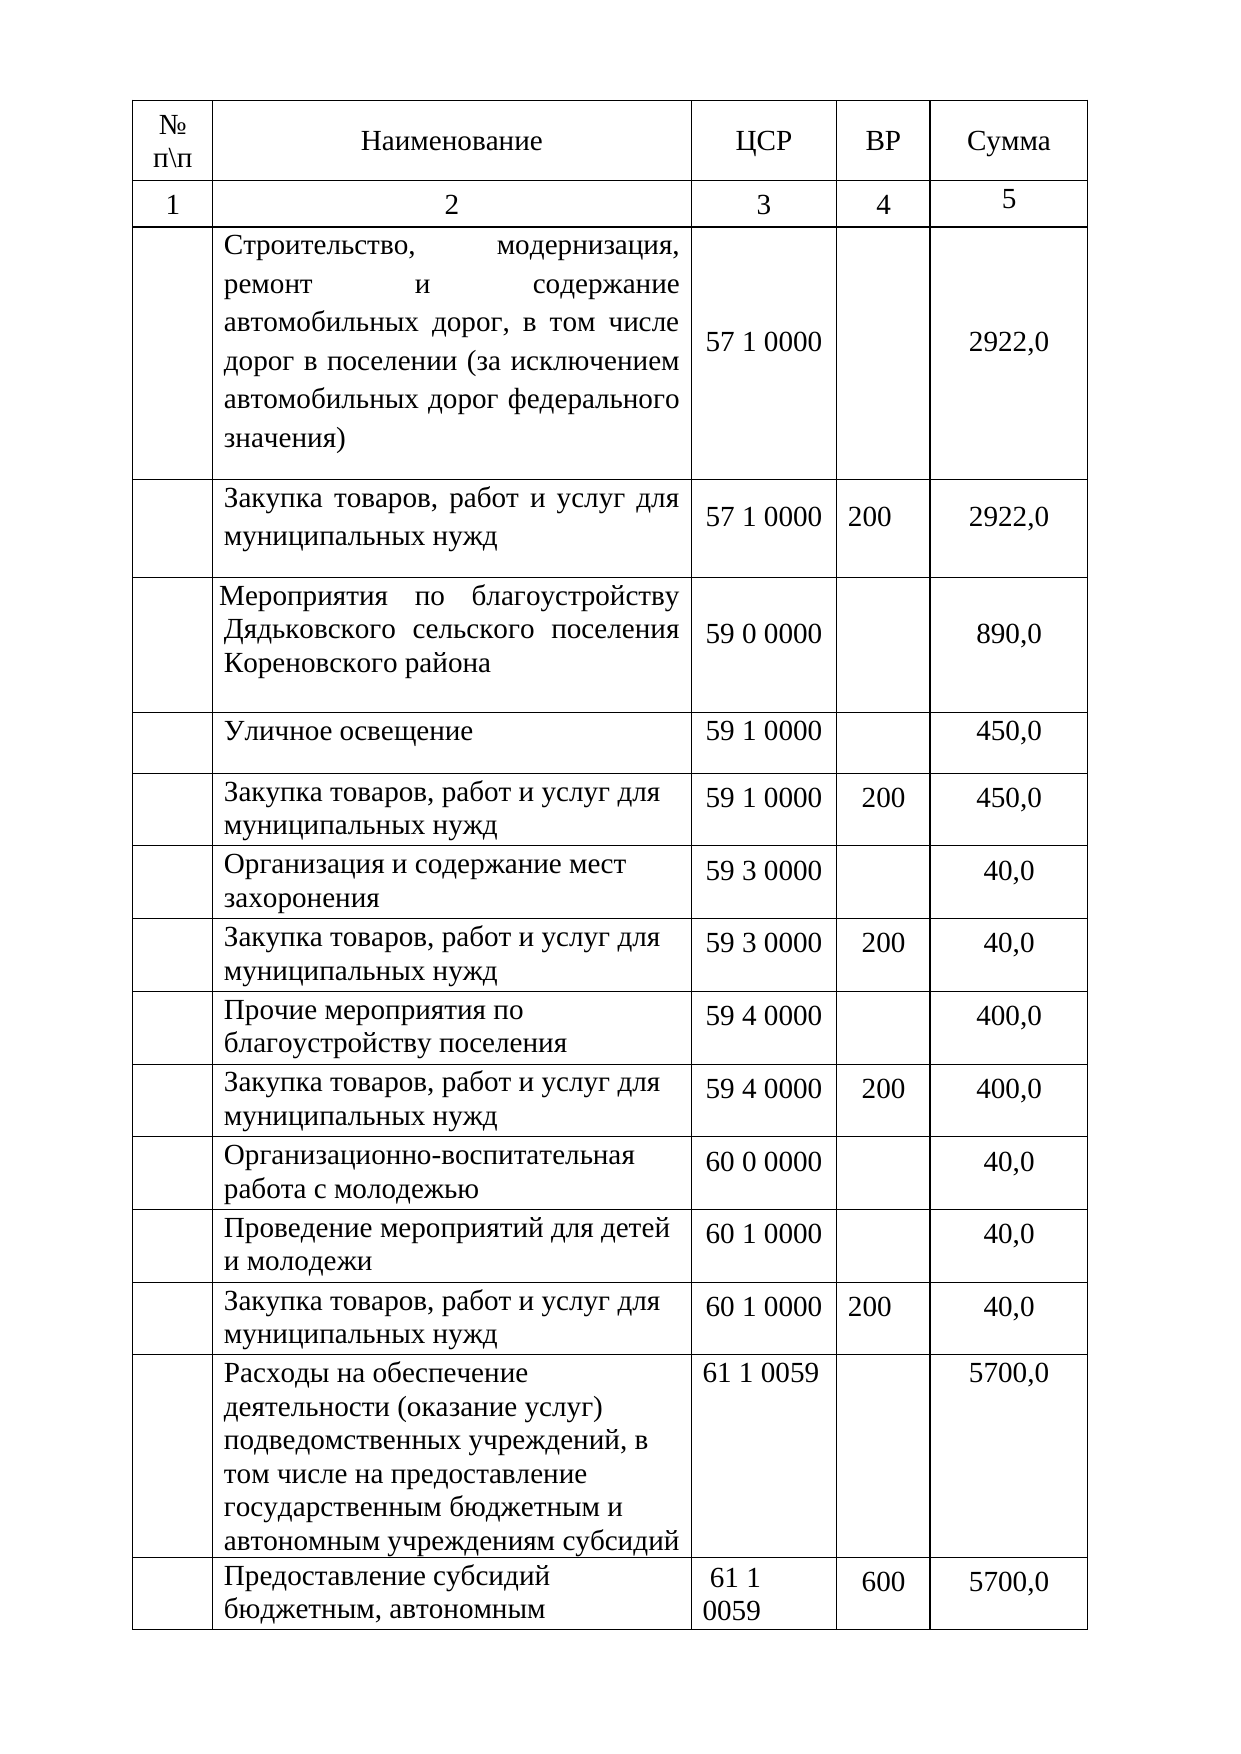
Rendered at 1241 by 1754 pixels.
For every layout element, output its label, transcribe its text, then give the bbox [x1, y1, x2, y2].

table_cell [133, 919, 212, 991]
table_cell Строительство, модернизация, ремонт и содержание автомобильных дорог, в том числе дорог в поселении (за исключением автомобильных дорог федерального значения) [213, 228, 691, 479]
table_cell 5 [931, 181, 1087, 226]
table_cell 450,0 [931, 774, 1087, 845]
table_cell Расходы на обеспечение деятельности (оказание услуг) подведомственных учреждений, в том числе на предоставление государственным бюджетным и автономным учреждениям субсидий [213, 1355, 691, 1557]
table_cell 200 [837, 1283, 929, 1354]
table_cell 59 1 0000 [692, 774, 836, 845]
table_cell 2922,0 [931, 228, 1087, 479]
table_cell 40,0 [931, 1283, 1087, 1354]
table_cell Закупка товаров, работ и услуг для муниципальных нужд [213, 1283, 691, 1354]
table_cell 200 [837, 774, 929, 845]
table_header Наименование [213, 101, 691, 180]
table_cell 60 1 0000 [692, 1283, 836, 1354]
table_cell [133, 992, 212, 1063]
table_cell 59 4 0000 [692, 992, 836, 1063]
table_cell 400,0 [931, 992, 1087, 1063]
table_cell 40,0 [931, 919, 1087, 991]
table_cell 2 [213, 181, 691, 226]
table_cell Закупка товаров, работ и услуг для муниципальных нужд [213, 774, 691, 845]
table_cell 59 3 0000 [692, 846, 836, 918]
table_cell [837, 1137, 929, 1209]
table_header ВР [837, 101, 929, 180]
table_cell [133, 846, 212, 918]
table_cell 61 1 0059 [692, 1355, 836, 1557]
table_cell 61 1 0059 [692, 1558, 836, 1629]
table_cell [837, 713, 929, 773]
table_cell Прочие мероприятия по благоустройству поселения [213, 992, 691, 1063]
table_cell 59 3 0000 [692, 919, 836, 991]
table_cell Закупка товаров, работ и услуг для муниципальных нужд [213, 919, 691, 991]
table_cell [133, 1558, 212, 1629]
table_cell 890,0 [931, 578, 1087, 712]
table_cell Закупка товаров, работ и услуг для муниципальных нужд [213, 1065, 691, 1136]
table_cell Проведение мероприятий для детей и молодежи [213, 1210, 691, 1282]
table_cell 59 4 0000 [692, 1065, 836, 1136]
table_cell [133, 774, 212, 845]
table_cell 60 1 0000 [692, 1210, 836, 1282]
table_cell Мероприятия по благоустройству Дядьковского сельского поселения Кореновского района [213, 578, 691, 712]
table_cell 1 [133, 181, 212, 226]
table_cell [133, 1210, 212, 1282]
table_cell [133, 1283, 212, 1354]
table_cell [837, 1210, 929, 1282]
table_header Сумма [931, 101, 1087, 180]
table_cell 450,0 [931, 713, 1087, 773]
table_cell Организационно-воспитательная работа с молодежью [213, 1137, 691, 1209]
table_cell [213, 1558, 691, 1629]
table_cell 3 [692, 181, 836, 226]
table_cell 5700,0 [931, 1558, 1087, 1629]
table_cell Организация и содержание мест захоронения [213, 846, 691, 918]
table_cell [837, 1355, 929, 1557]
table_cell 40,0 [931, 1137, 1087, 1209]
table_cell 4 [837, 181, 929, 226]
table_cell 59 0 0000 [692, 578, 836, 712]
table_cell 40,0 [931, 846, 1087, 918]
table_cell [837, 992, 929, 1063]
table_cell 2922,0 [931, 480, 1087, 577]
table_cell Уличное освещение [213, 713, 691, 773]
table_cell 59 1 0000 [692, 713, 836, 773]
table_cell 400,0 [931, 1065, 1087, 1136]
table_cell [133, 1065, 212, 1136]
table_cell 200 [837, 480, 929, 577]
table_cell 200 [837, 1065, 929, 1136]
table_cell [837, 578, 929, 712]
table_cell 57 1 0000 [692, 228, 836, 479]
table_cell 57 1 0000 [692, 480, 836, 577]
table_cell [133, 1137, 212, 1209]
table_cell 200 [837, 919, 929, 991]
table_header ЦСР [692, 101, 836, 180]
table_header № п\п [133, 101, 212, 180]
table_cell [133, 480, 212, 577]
table_cell [133, 713, 212, 773]
table_cell [133, 578, 212, 712]
table_cell [133, 228, 212, 479]
table_cell [837, 228, 929, 479]
table_cell 5700,0 [931, 1355, 1087, 1557]
table_cell Закупка товаров, работ и услуг для муниципальных нужд [213, 480, 691, 577]
table_cell 600 [837, 1558, 929, 1629]
table_cell 60 0 0000 [692, 1137, 836, 1209]
table_cell [133, 1355, 212, 1557]
table_cell [837, 846, 929, 918]
table_cell 40,0 [931, 1210, 1087, 1282]
